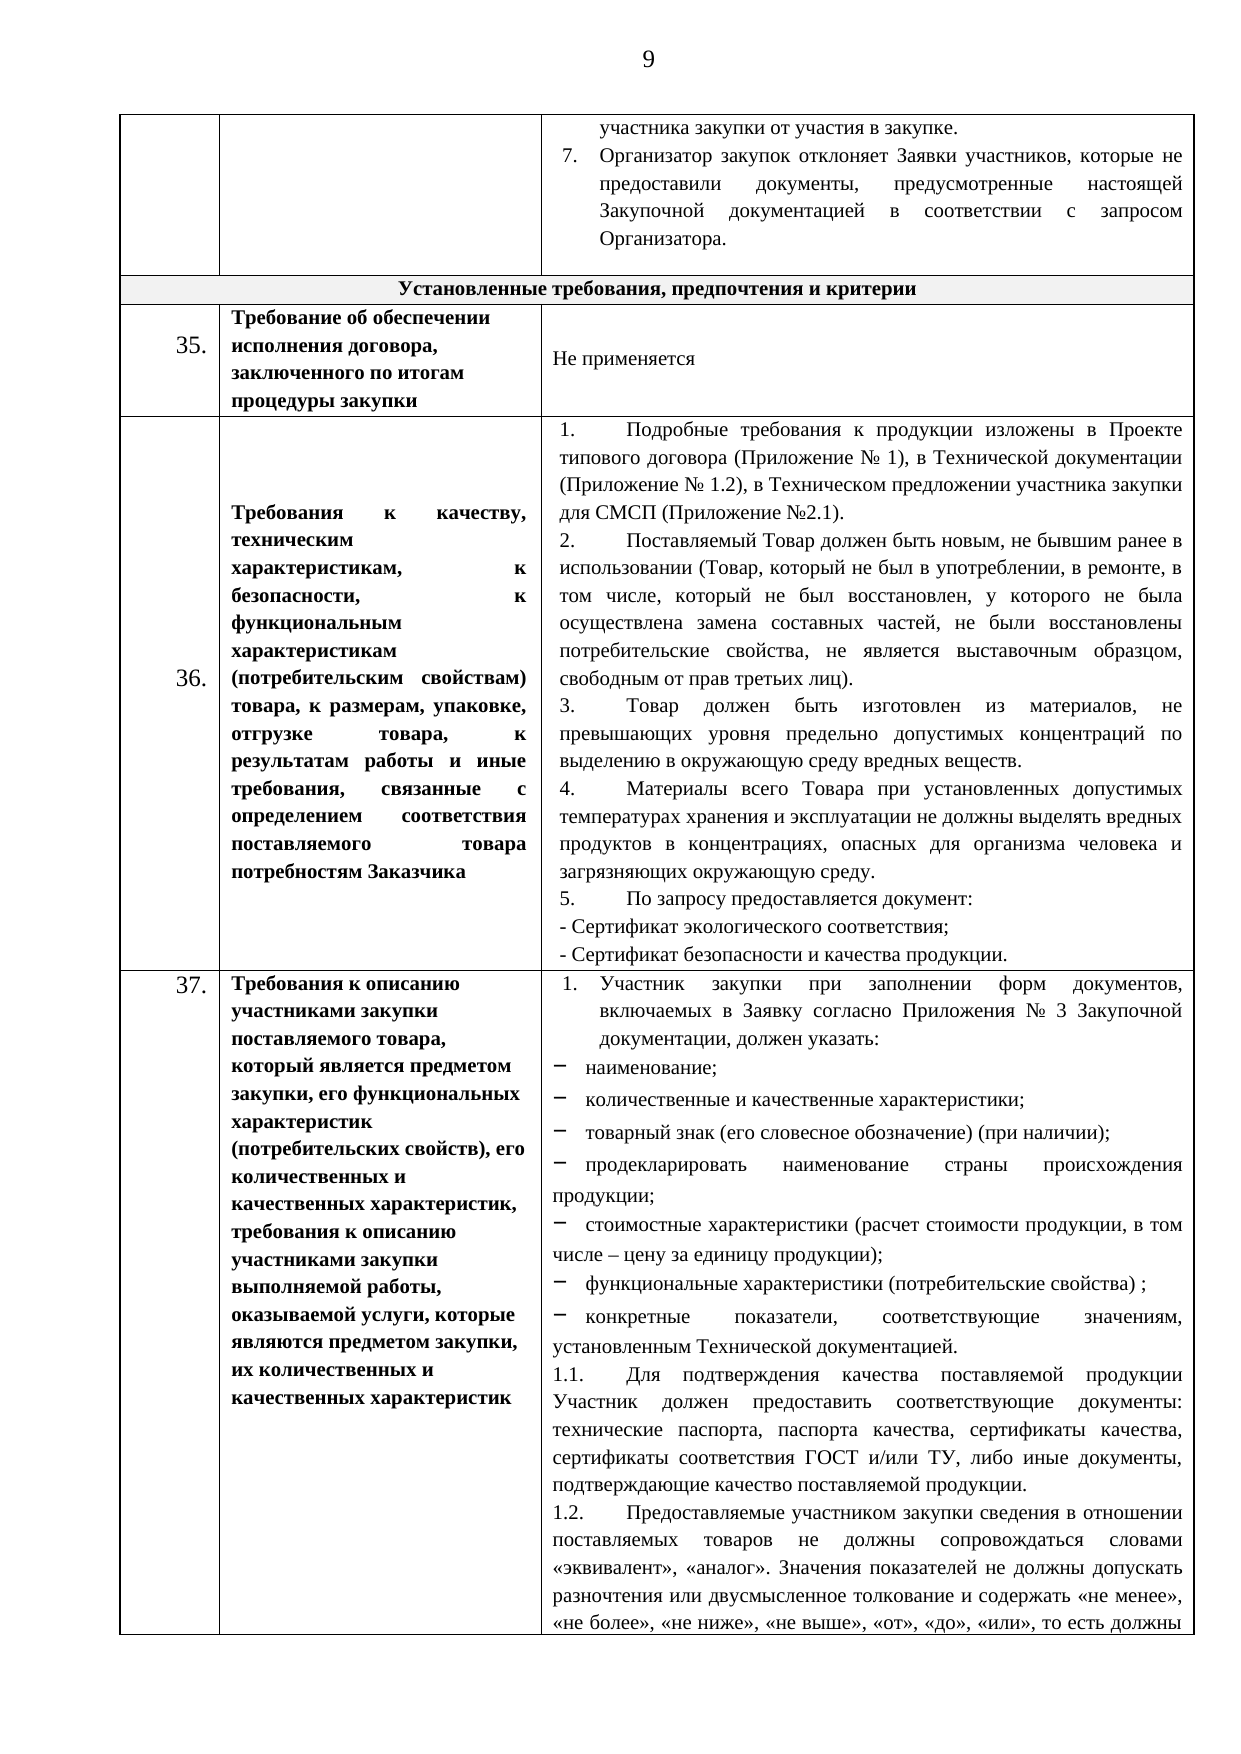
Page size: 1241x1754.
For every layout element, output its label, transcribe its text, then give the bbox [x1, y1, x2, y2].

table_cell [542, 115, 1193, 274]
table_cell Подробные требования к продукции изложены в Проекте типового договора (Приложение № 1), в Технической документации (Приложение № 1.2), в Техническом предложении участника закупки для СМСП (Приложение №2.1). Поставляемый Товар должен быть новым, не бывшим ранее в использовании (Товар, который не был в употреблении, в ремонте, в том числе, который не был восстановлен, у которого не была осуществлена замена составных частей, не были восстановлены потребительские свойства, не является выставочным образцом, свободным от прав третьих лиц). Товар должен быть изготовлен из материалов, не превышающих уровня предельно допустимых концентраций по выделению в окружающую среду вредных веществ. Материалы всего Товара при установленных допустимых температурах хранения и эксплуатации не должны выделять вредных продуктов в концентрациях, опасных для организма человека и загрязняющих окружающую среду. По запросу предоставляется документ: - Сертификат экологического соответствия; - Сертификат безопасности и качества продукции. [542, 417, 1193, 969]
table_cell [121, 971, 219, 1634]
table_cell Не применяется [542, 305, 1193, 416]
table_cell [220, 115, 541, 274]
table_cell Установленные требования, предпочтения и критерии [121, 276, 1193, 304]
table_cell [220, 971, 541, 1634]
table_cell Требования к качеству, техническим характеристикам, к безопасности, к функциональным характеристикам (потребительским свойствам) товара, к размерам, упаковке, отгрузке товара, к результатам работы и иные требования, связанные с определением соответствия поставляемого товара потребностям Заказчика [220, 417, 541, 969]
table_cell Требование об обеспечении исполнения договора, заключенного по итогам процедуры закупки [220, 305, 541, 416]
table_cell [121, 417, 219, 969]
table_cell [121, 305, 219, 416]
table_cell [542, 971, 1193, 1634]
table_cell [121, 115, 219, 274]
